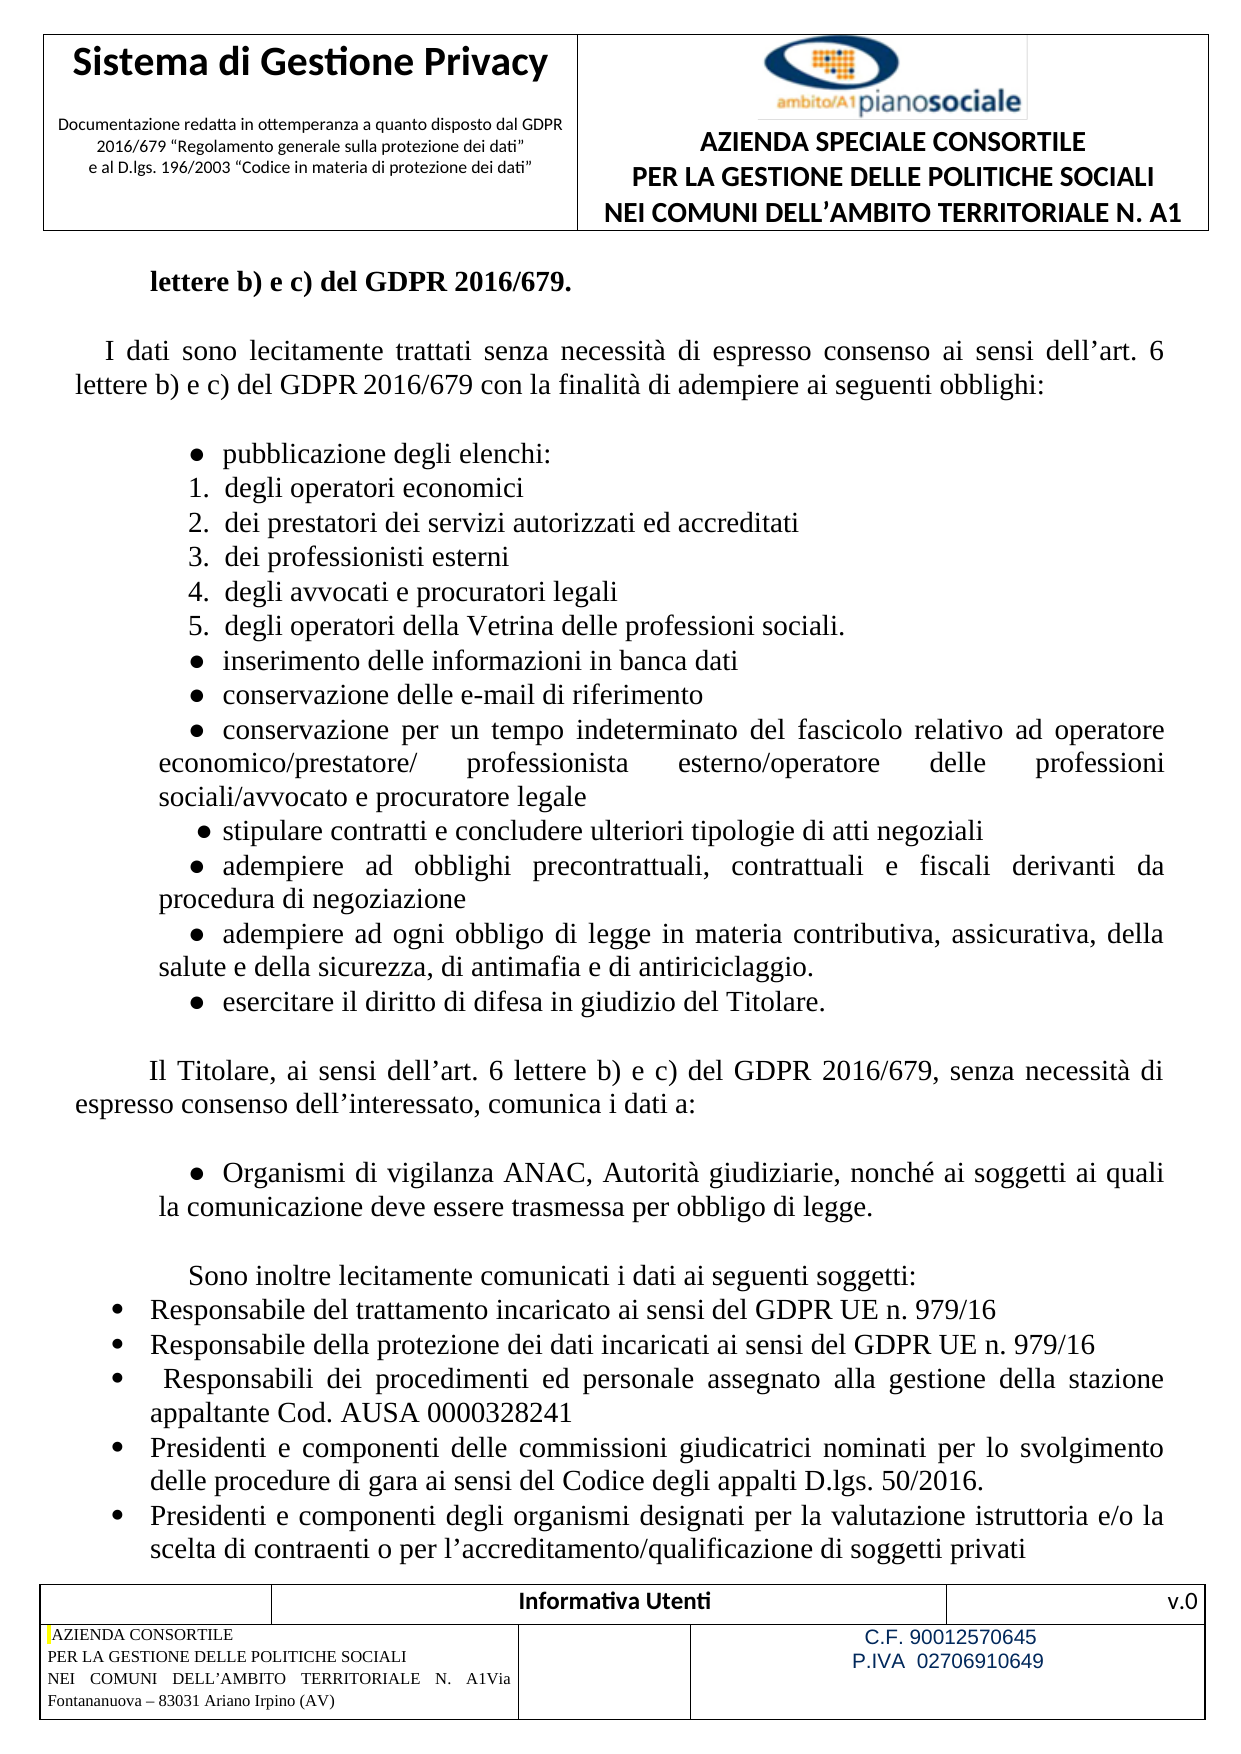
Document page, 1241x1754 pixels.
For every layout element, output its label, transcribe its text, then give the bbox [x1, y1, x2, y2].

text 2. dei prestatori dei servizi autorizzati ed accreditati [158, 505, 1165, 538]
text 5. degli operatori della Vetrina delle professioni sociali. [158, 608, 1165, 642]
text Il Titolare, ai sensi dell’art. 6 lettere b) e c) del GDPR 2016/679, senza necessità di espresso consenso dell’interessato, comunica i dati a: [75, 1053, 1165, 1120]
list Presidenti e componenti delle commissioni giudicatrici nominati per lo svolgimento delle procedure di gara ai sensi del Codice degli appalti D.lgs. 50/2016. [112, 1430, 1165, 1497]
text ● conservazione per un tempo indeterminato del fascicolo relativo ad operatore economico/prestatore/ professionista esterno/operatore delle professioni sociali/avvocato e procuratore legale [158, 712, 1165, 812]
list Responsabili dei procedimenti ed personale assegnato alla gestione della stazione appaltante Cod. AUSA 0000328241 [112, 1362, 1165, 1429]
text ● pubblicazione degli elenchi: [158, 436, 1165, 469]
text 1. degli operatori economici [158, 471, 1165, 504]
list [112, 264, 1165, 298]
text ● esercitare il diritto di difesa in giudizio del Titolare. [158, 984, 1165, 1017]
text 3. dei professionisti esterni [158, 539, 1165, 573]
text 4. degli avvocati e procuratori legali [158, 574, 1165, 607]
list Responsabile del trattamento incaricato ai sensi del GDPR UE n. 979/16 [112, 1292, 1165, 1326]
list Presidenti e componenti degli organismi designati per la valutazione istruttoria e/o la scelta di contraenti o per l’accreditamento/qualificazione di soggetti privati [112, 1498, 1165, 1565]
text ● adempiere ad obblighi precontrattuali, contrattuali e fiscali derivanti da procedura di negoziazione [158, 848, 1165, 915]
text I dati sono lecitamente trattati senza necessità di espresso consenso ai sensi dell’art. 6 lettere b) e c) del GDPR 2016/679 con la finalità di adempiere ai seguenti obblighi: [75, 333, 1165, 401]
text ● inserimento delle informazioni in banca dati [158, 643, 1165, 676]
text ● stipulare contratti e concludere ulteriori tipologie di atti negoziali [158, 813, 1165, 847]
picture [757, 35, 1029, 123]
list Responsabile della protezione dei dati incaricati ai sensi del GDPR UE n. 979/16 [112, 1327, 1165, 1361]
text ● Organismi di vigilanza ANAC, Autorità giudiziarie, nonché ai soggetti ai quali la comunicazione deve essere trasmessa per obbligo di legge. [158, 1155, 1165, 1222]
text ● conservazione delle e-mail di riferimento [158, 677, 1165, 711]
text Sono inoltre lecitamente comunicati i dati ai seguenti soggetti: [158, 1258, 1165, 1291]
text ● adempiere ad ogni obbligo di legge in materia contributiva, assicurativa, della salute e della sicurezza, di antimafia e di antiriciclaggio. [158, 916, 1165, 983]
